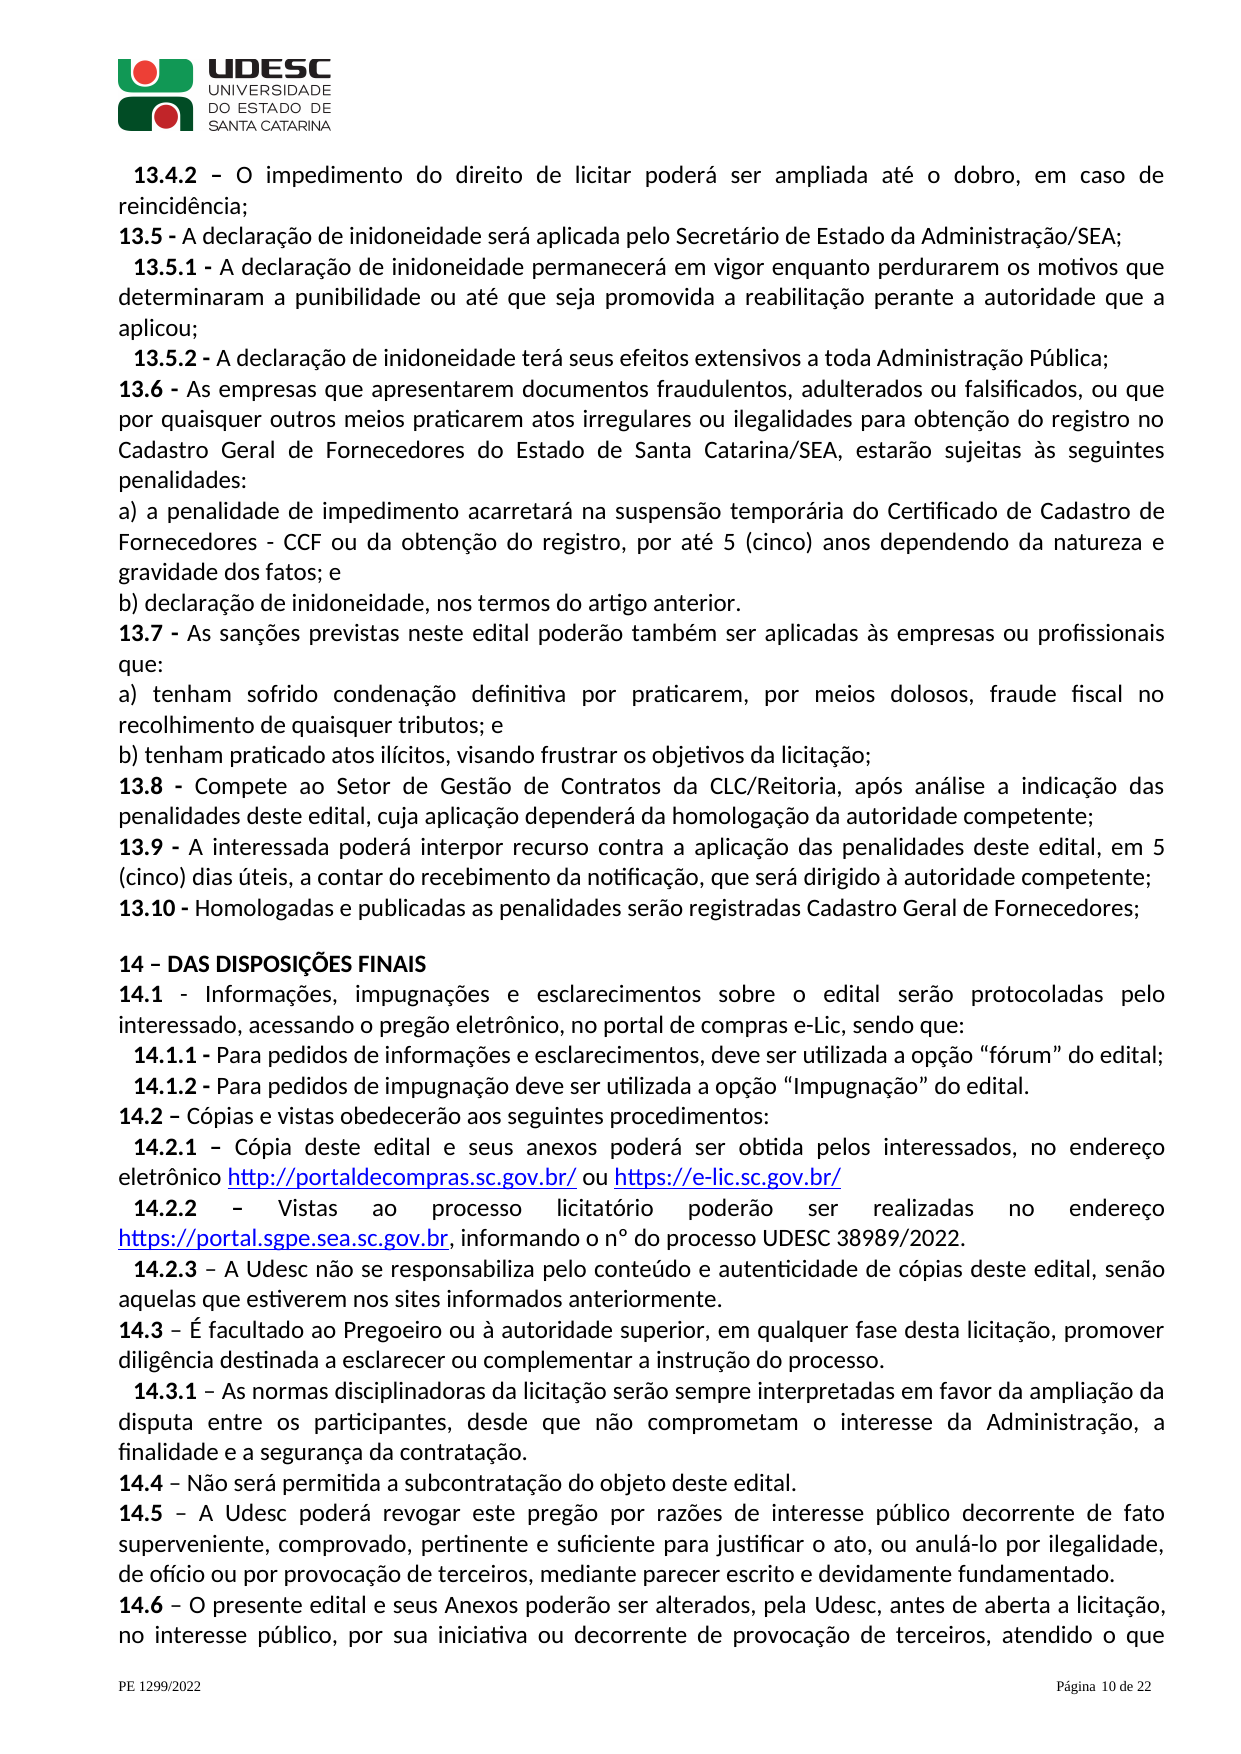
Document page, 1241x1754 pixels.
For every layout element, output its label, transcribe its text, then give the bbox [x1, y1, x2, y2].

text b) declaração de inidoneidade, nos termos do artigo anterior. [118, 587, 1166, 617]
text 14.5 – A Udesc poderá revogar este pregão por razões de interesse público decorrente de fato superveniente, comprovado, pertinente e suficiente para justificar o ato, ou anulá-lo por ilegalidade, de ofício ou por provocação de terceiros, mediante parecer escrito e devidamente fundamentado. [118, 1497, 1166, 1589]
text 14.2.1 – Cópia deste edital e seus anexos poderá ser obtida pelos interessados, no endereço eletrônico http://portaldecompras.sc.gov.br/ ou https://e-lic.sc.gov.br/ [118, 1131, 1166, 1192]
text b) tenham praticado atos ilícitos, visando frustrar os objetivos da licitação; [118, 739, 1166, 770]
text 14.2.3 – A Udesc não se responsabiliza pelo conteúdo e autenticidade de cópias deste edital, senão aquelas que estiverem nos sites informados anteriormente. [118, 1253, 1166, 1314]
picture [118, 59, 331, 131]
text 14.1.1 - Para pedidos de informações e esclarecimentos, deve ser utilizada a opção “fórum” do edital; [118, 1039, 1166, 1070]
text 13.4.2 – O impedimento do direito de licitar poderá ser ampliada até o dobro, em caso de reincidência; [118, 159, 1166, 220]
text 14.3 – É facultado ao Pregoeiro ou à autoridade superior, em qualquer fase desta licitação, promover diligência destinada a esclarecer ou complementar a instrução do processo. [118, 1314, 1166, 1375]
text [118, 1589, 1166, 1650]
text 13.8 - Compete ao Setor de Gestão de Contratos da CLC/Reitoria, após análise a indicação das penalidades deste edital, cuja aplicação dependerá da homologação da autoridade competente; [118, 770, 1166, 831]
text 13.5.2 - A declaração de inidoneidade terá seus efeitos extensivos a toda Administração Pública; [118, 342, 1166, 373]
text 13.7 - As sanções previstas neste edital poderão também ser aplicadas às empresas ou profissionais que: [118, 617, 1166, 678]
text 14.3.1 – As normas disciplinadoras da licitação serão sempre interpretadas em favor da ampliação da disputa entre os participantes, desde que não comprometam o interesse da Administração, a finalidade e a segurança da contratação. [118, 1375, 1166, 1467]
text 14.4 – Não será permitida a subcontratação do objeto deste edital. [118, 1467, 1166, 1497]
text a) a penalidade de impedimento acarretará na suspensão temporária do Certificado de Cadastro de Fornecedores - CCF ou da obtenção do registro, por até 5 (cinco) anos dependendo da natureza e gravidade dos fatos; e [118, 495, 1166, 587]
text 14.1.2 - Para pedidos de impugnação deve ser utilizada a opção “Impugnação” do edital. [118, 1070, 1166, 1100]
text 13.9 - A interessada poderá interpor recurso contra a aplicação das penalidades deste edital, em 5 (cinco) dias úteis, a contar do recebimento da notificação, que será dirigido à autoridade competente; [118, 831, 1166, 892]
text 13.10 - Homologadas e publicadas as penalidades serão registradas Cadastro Geral de Fornecedores; [118, 892, 1166, 922]
text 13.6 - As empresas que apresentarem documentos fraudulentos, adulterados ou falsificados, ou que por quaisquer outros meios praticarem atos irregulares ou ilegalidades para obtenção do registro no Cadastro Geral de Fornecedores do Estado de Santa Catarina/SEA, estarão sujeitas às seguintes penalidades: [118, 373, 1166, 495]
text 14.1 - Informações, impugnações e esclarecimentos sobre o edital serão protocoladas pelo interessado, acessando o pregão eletrônico, no portal de compras e-Lic, sendo que: [118, 978, 1166, 1039]
text 14.2.2 – Vistas ao processo licitatório poderão ser realizadas no endereço https://portal.sgpe.sea.sc.gov.br, informando o nº do processo UDESC 38989/2022. [118, 1192, 1166, 1253]
text a) tenham sofrido condenação definitiva por praticarem, por meios dolosos, fraude fiscal no recolhimento de quaisquer tributos; e [118, 678, 1166, 739]
text 14.2 – Cópias e vistas obedecerão aos seguintes procedimentos: [118, 1100, 1166, 1131]
text 13.5 - A declaração de inidoneidade será aplicada pelo Secretário de Estado da Administração/SEA; [118, 220, 1166, 251]
text 13.5.1 - A declaração de inidoneidade permanecerá em vigor enquanto perdurarem os motivos que determinaram a punibilidade ou até que seja promovida a reabilitação perante a autoridade que a aplicou; [118, 251, 1166, 342]
text 14 – DAS DISPOSIÇÕES FINAIS [118, 948, 1166, 978]
